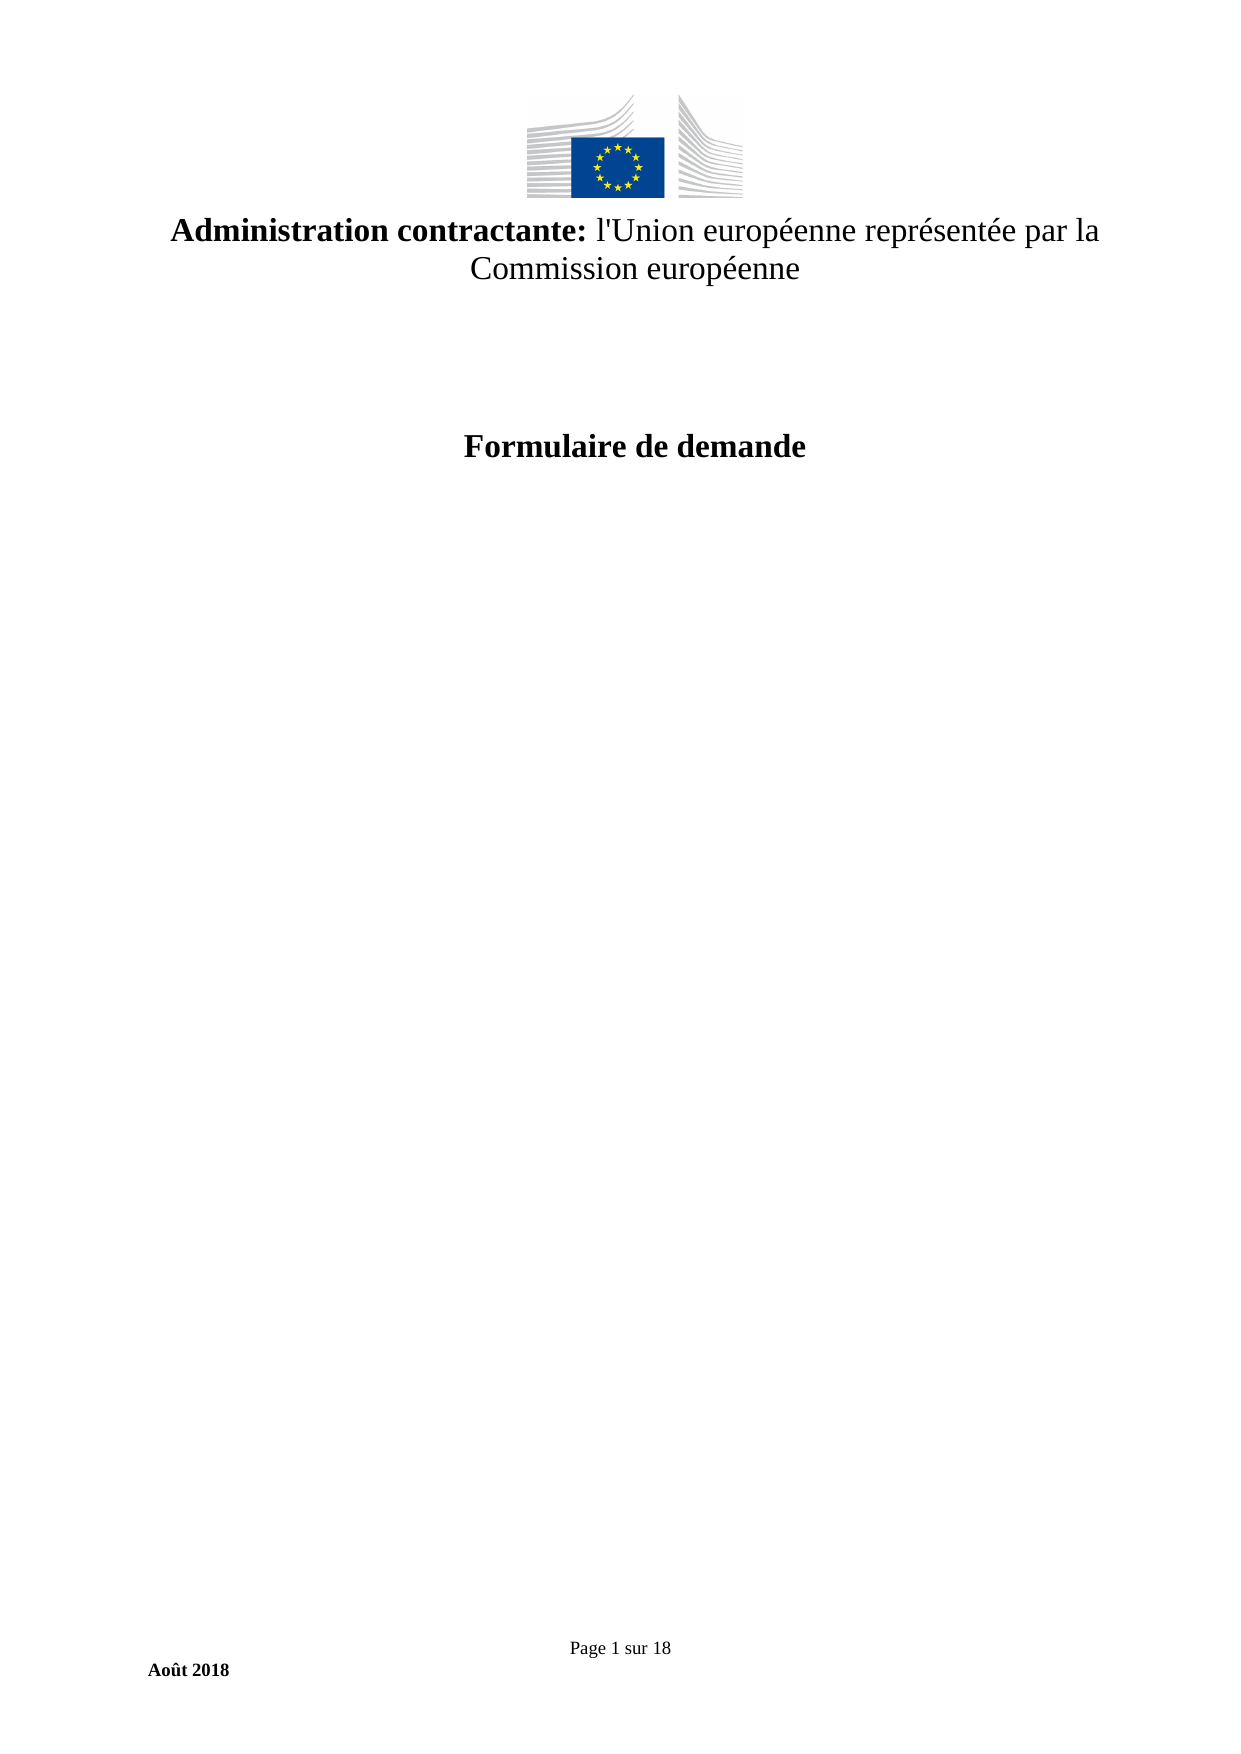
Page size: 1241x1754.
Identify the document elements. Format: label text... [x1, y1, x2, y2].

text Administration contractante: l'Union européenne représentée par la Commission européenne [148, 210, 1122, 287]
text Formulaire de demande [148, 427, 1122, 465]
picture [527, 94, 743, 198]
